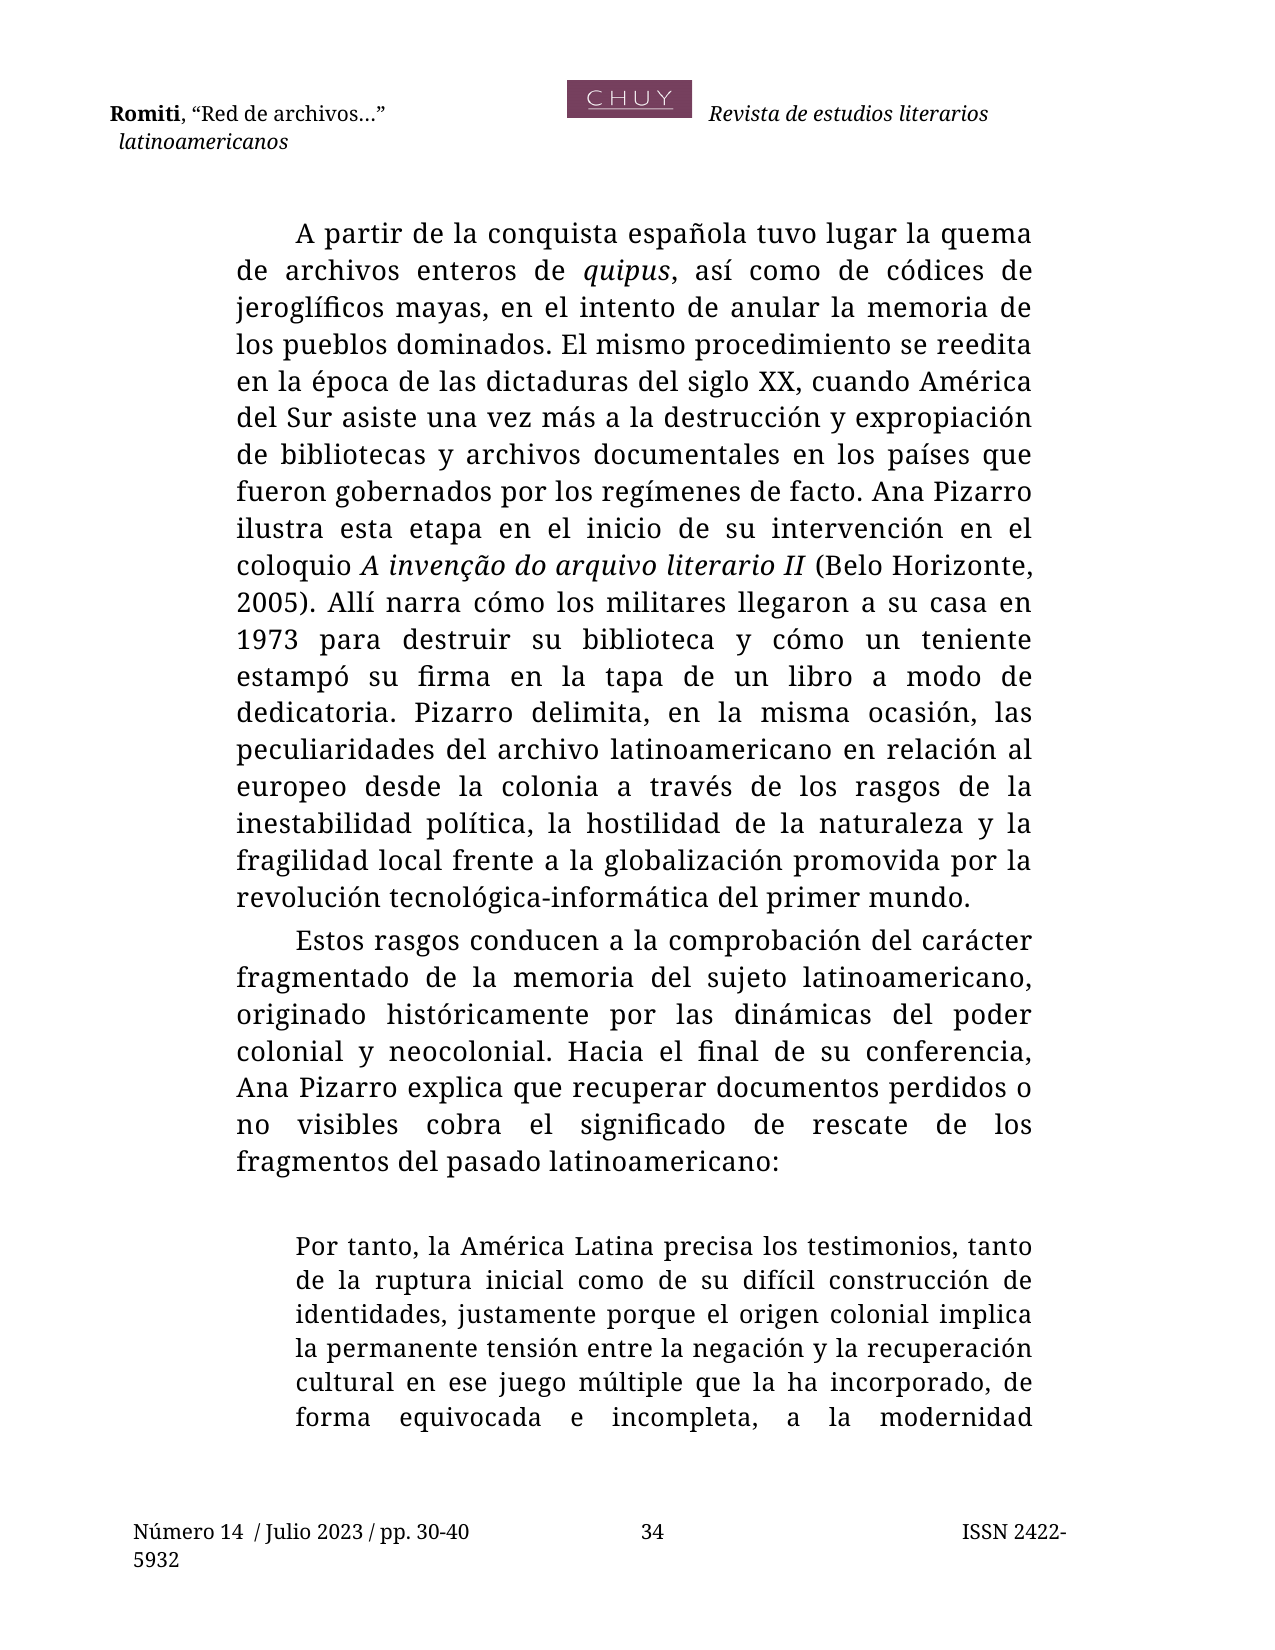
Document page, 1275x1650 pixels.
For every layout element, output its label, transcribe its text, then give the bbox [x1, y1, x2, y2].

text Estos rasgos conducen a la comprobación del carácter fragmentado de la memoria del sujeto latinoamericano, originado históricamente por las dinámicas del poder colonial y neocolonial. Hacia el final de su conferencia, Ana Pizarro explica que recuperar documentos perdidos o no visibles cobra el significado de rescate de los fragmentos del pasado latinoamericano: [236, 921, 1034, 1179]
text A partir de la conquista española tuvo lugar la quema de archivos enteros de quipus, así como de códices de jeroglíficos mayas, en el intento de anular la memoria de los pueblos dominados. El mismo procedimiento se reedita en la época de las dictaduras del siglo XX, cuando América del Sur asiste una vez más a la destrucción y expropiación de bibliotecas y archivos documentales en los países que fueron gobernados por los regímenes de facto. Ana Pizarro ilustra esta etapa en el inicio de su intervención en el coloquio A invenção do arquivo literario II (Belo Horizonte, 2005). Allí narra cómo los militares llegaron a su casa en 1973 para destruir su biblioteca y cómo un teniente estampó su firma en la tapa de un libro a modo de dedicatoria. Pizarro delimita, en la misma ocasión, las peculiaridades del archivo latinoamericano en relación al europeo desde la colonia a través de los rasgos de la inestabilidad política, la hostilidad de la naturaleza y la fragilidad local frente a la globalización promovida por la revolución tecnológica-informática del primer mundo. [236, 214, 1034, 915]
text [295, 1229, 1034, 1433]
picture [567, 80, 693, 118]
